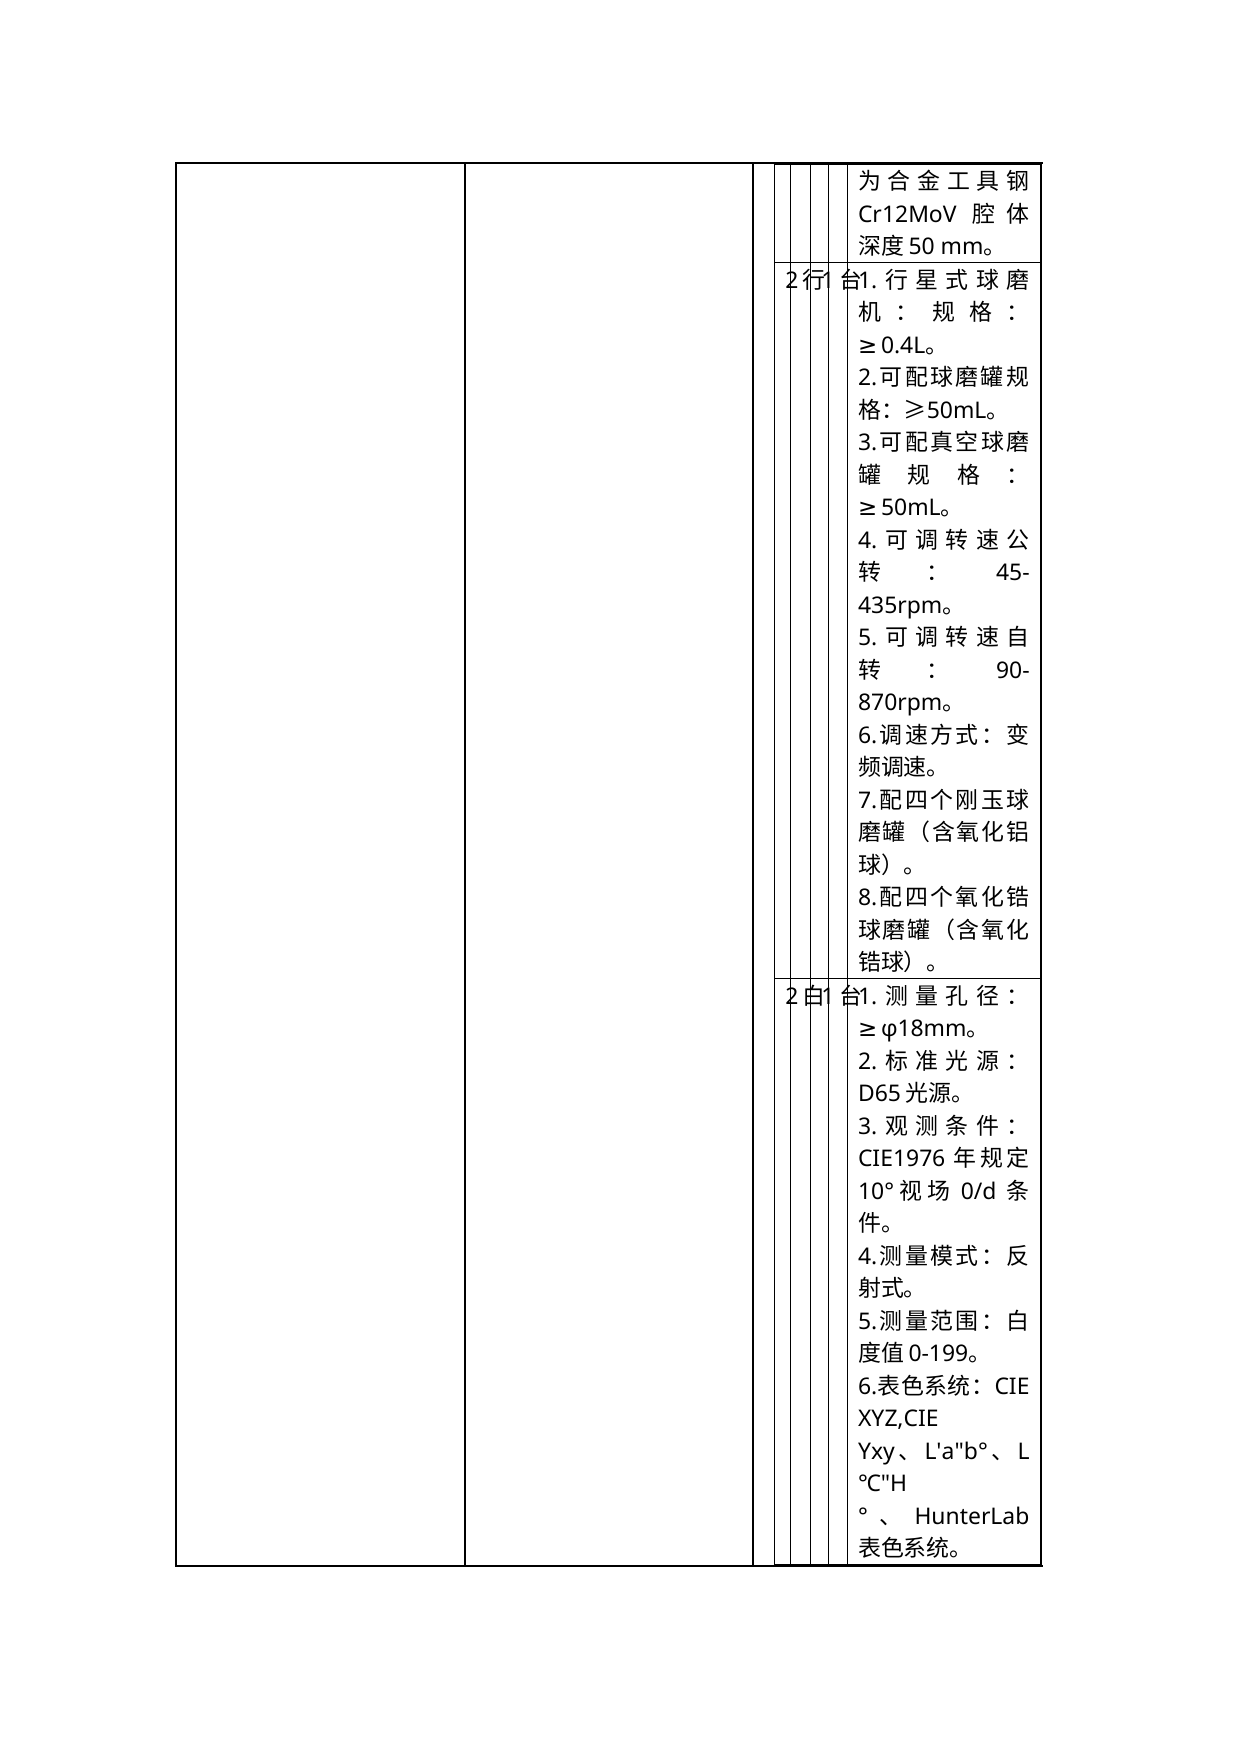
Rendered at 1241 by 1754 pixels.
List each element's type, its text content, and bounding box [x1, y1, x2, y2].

table_cell [466, 164, 752, 1565]
table_cell [775, 165, 790, 262]
table_cell [848, 165, 1040, 262]
table_cell [811, 979, 828, 1564]
table_cell [829, 979, 847, 1564]
table_cell [848, 979, 1040, 1564]
table_cell [811, 263, 828, 276]
table_cell [791, 979, 810, 1564]
table_cell 1 [177, 164, 464, 1565]
table_cell [791, 165, 810, 262]
table_cell [811, 165, 828, 262]
table_cell [811, 274, 828, 978]
table_cell [829, 165, 847, 262]
table_cell [754, 164, 774, 1565]
table_cell [775, 263, 790, 978]
table_cell [775, 979, 790, 1564]
table_cell [791, 263, 810, 978]
table_cell [848, 263, 1040, 978]
table_cell [829, 263, 847, 978]
